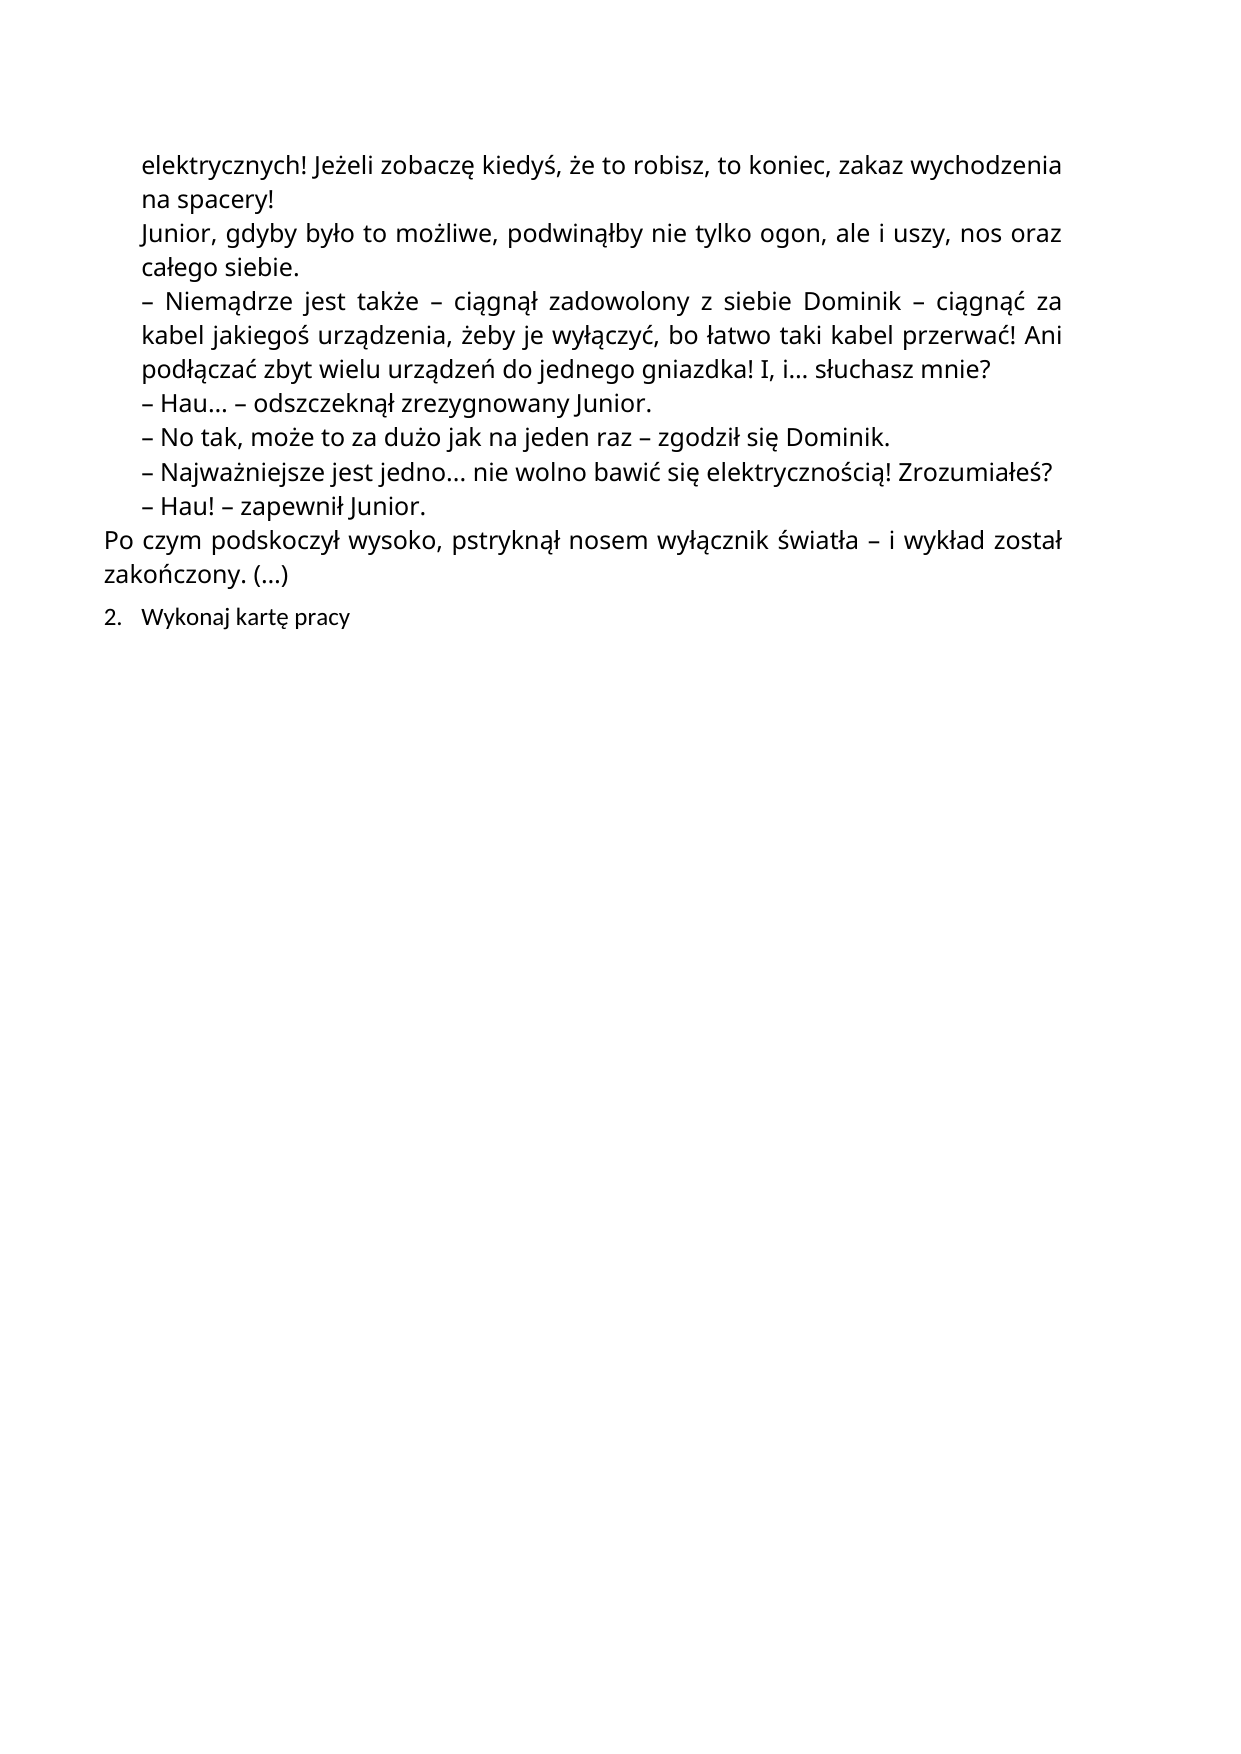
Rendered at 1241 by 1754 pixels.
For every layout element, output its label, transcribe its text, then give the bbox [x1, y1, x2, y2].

text – Hau… – odszczeknął zrezygnowany Junior. [141, 386, 1063, 420]
text Junior, gdyby było to możliwe, podwinąłby nie tylko ogon, ale i uszy, nos oraz całego siebie. [141, 216, 1063, 284]
text – Hau! – zapewnił Junior. [141, 488, 1063, 522]
text – Najważniejsze jest jedno... nie wolno bawić się elektrycznością! Zrozumiałeś? [141, 454, 1063, 488]
text Po czym podskoczył wysoko, pstryknął nosem wyłącznik światła – i wykład został zakończony. (…) [103, 522, 1063, 590]
text – No tak, może to za dużo jak na jeden raz – zgodził się Dominik. [141, 420, 1063, 454]
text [141, 148, 1063, 216]
list Wykonaj kartę pracy [103, 601, 1093, 631]
text – Niemądrze jest także – ciągnął zadowolony z siebie Dominik – ciągnąć za kabel jakiegoś urządzenia, żeby je wyłączyć, bo łatwo taki kabel przerwać! Ani podłączać zbyt wielu urządzeń do jednego gniazdka! I, i… słuchasz mnie? [141, 284, 1063, 386]
